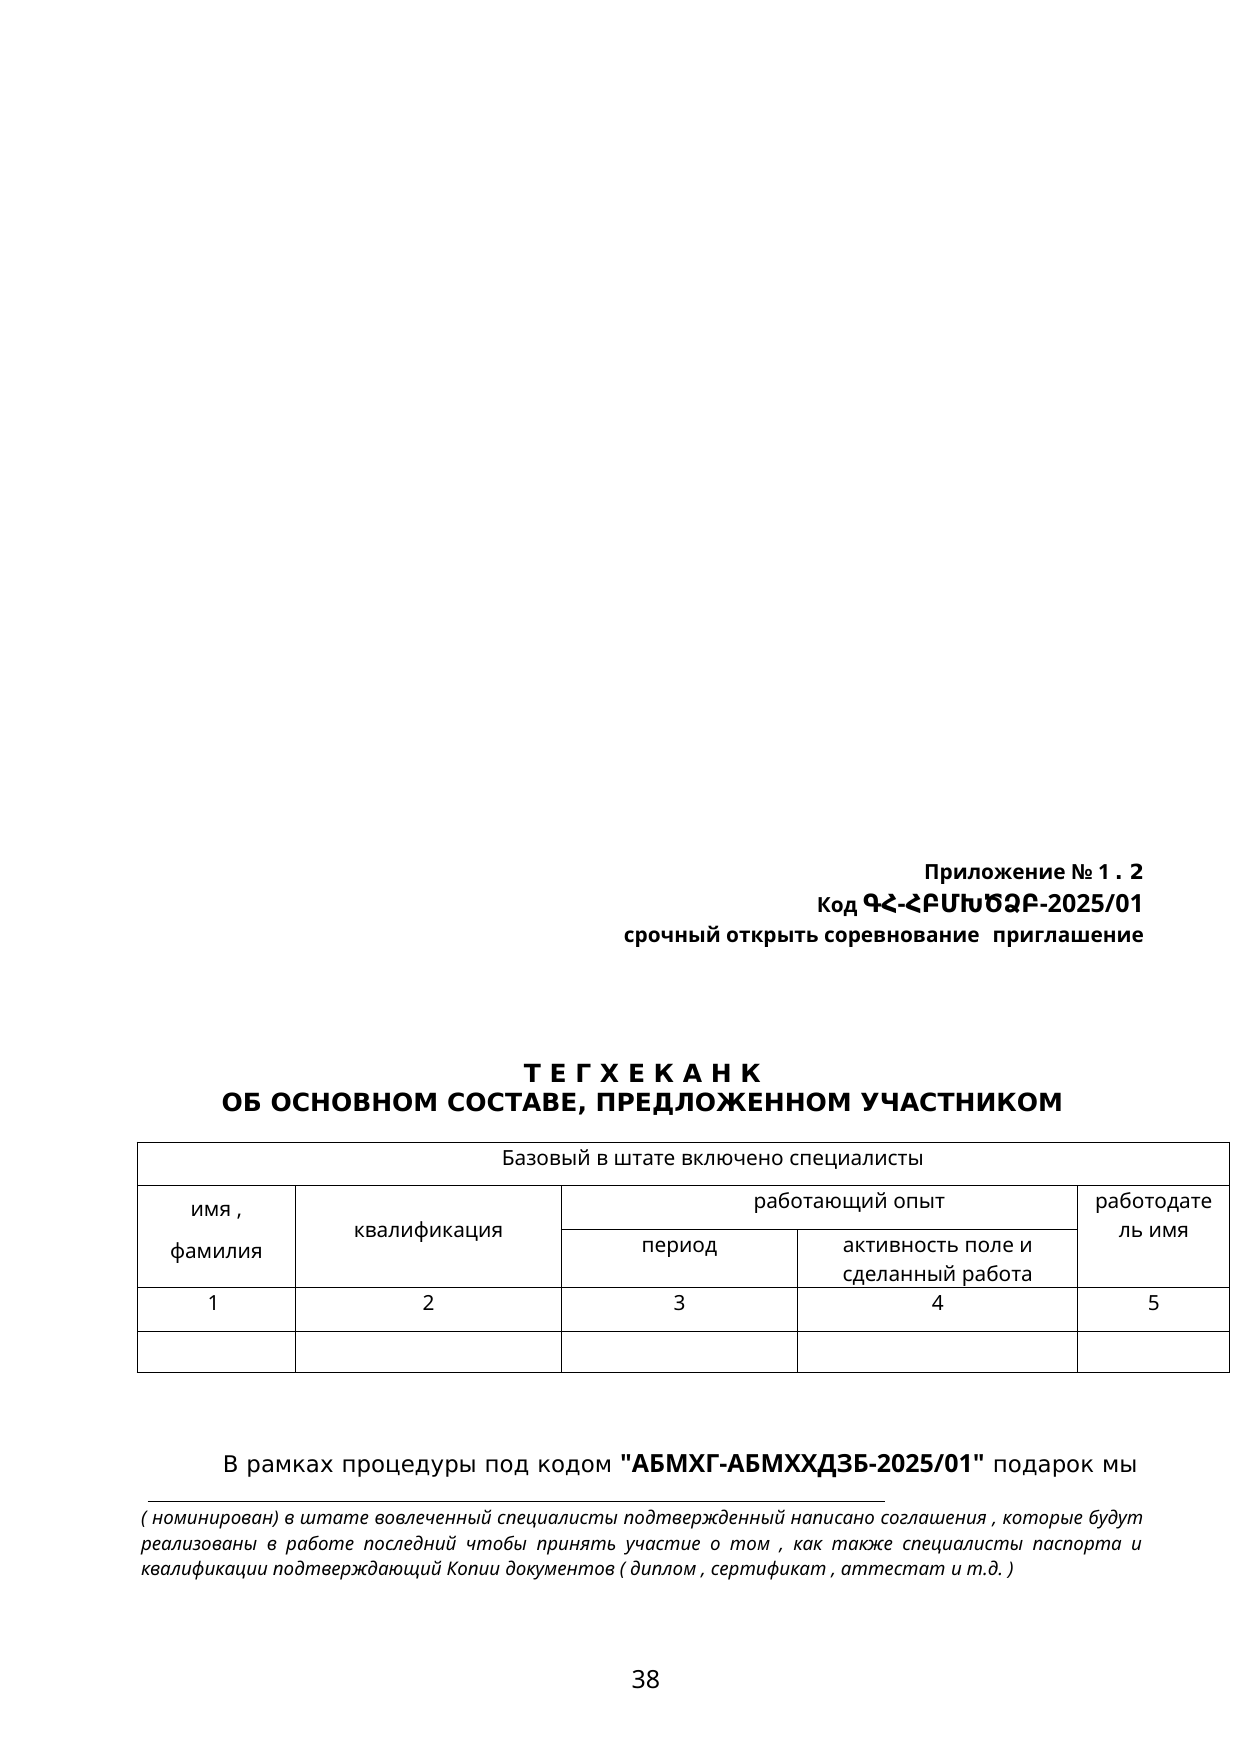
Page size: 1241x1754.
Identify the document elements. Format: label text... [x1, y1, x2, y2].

table_cell [296, 1332, 561, 1372]
text Приложение № 1 ․ 2 [148, 857, 1144, 886]
table_cell [1078, 1332, 1229, 1372]
table_cell работающий опыт [562, 1186, 1077, 1229]
table_cell [562, 1332, 797, 1372]
table_cell 3 [562, 1288, 797, 1331]
table_cell работодатель имя [1078, 1186, 1229, 1287]
table_cell период [562, 1230, 797, 1287]
table_cell активность поле и сделанный работа [798, 1230, 1077, 1287]
table_cell 5 [1078, 1288, 1229, 1331]
table_cell 4 [798, 1288, 1077, 1331]
table_cell квалификация [296, 1186, 561, 1287]
text Т Е Г Х Е К А Н К [141, 1059, 1144, 1088]
text срочный открыть соревнование приглашение [148, 920, 1144, 948]
text Код ԳՀ-ՀԲՄԽԾՁԲ-2025/01 [148, 886, 1144, 920]
table_cell [798, 1332, 1077, 1372]
table_cell имя , фамилия [138, 1186, 295, 1287]
text ( номинирован) в штате вовлеченный специалисты подтвержденный написано соглашения , которые будут реализованы в работе последний чтобы принять участие о том , как также специалисты паспорта и квалификации подтверждающий Копии документов ( диплом , сертификат , аттестат и т.д. )​ [141, 1504, 1144, 1581]
text В рамках процедуры под кодом "АБМХГ-АБМХХДЗБ-2025/01" подарок мы [148, 1446, 1144, 1504]
table_header Базовый в штате включено специалисты [138, 1143, 1229, 1185]
table_cell 1 [138, 1288, 295, 1331]
text ОБ ОСНОВНОМ СОСТАВЕ, ПРЕДЛОЖЕННОМ УЧАСТНИКОМ [141, 1088, 1144, 1117]
table_cell 2 [296, 1288, 561, 1331]
table_cell [138, 1332, 295, 1372]
